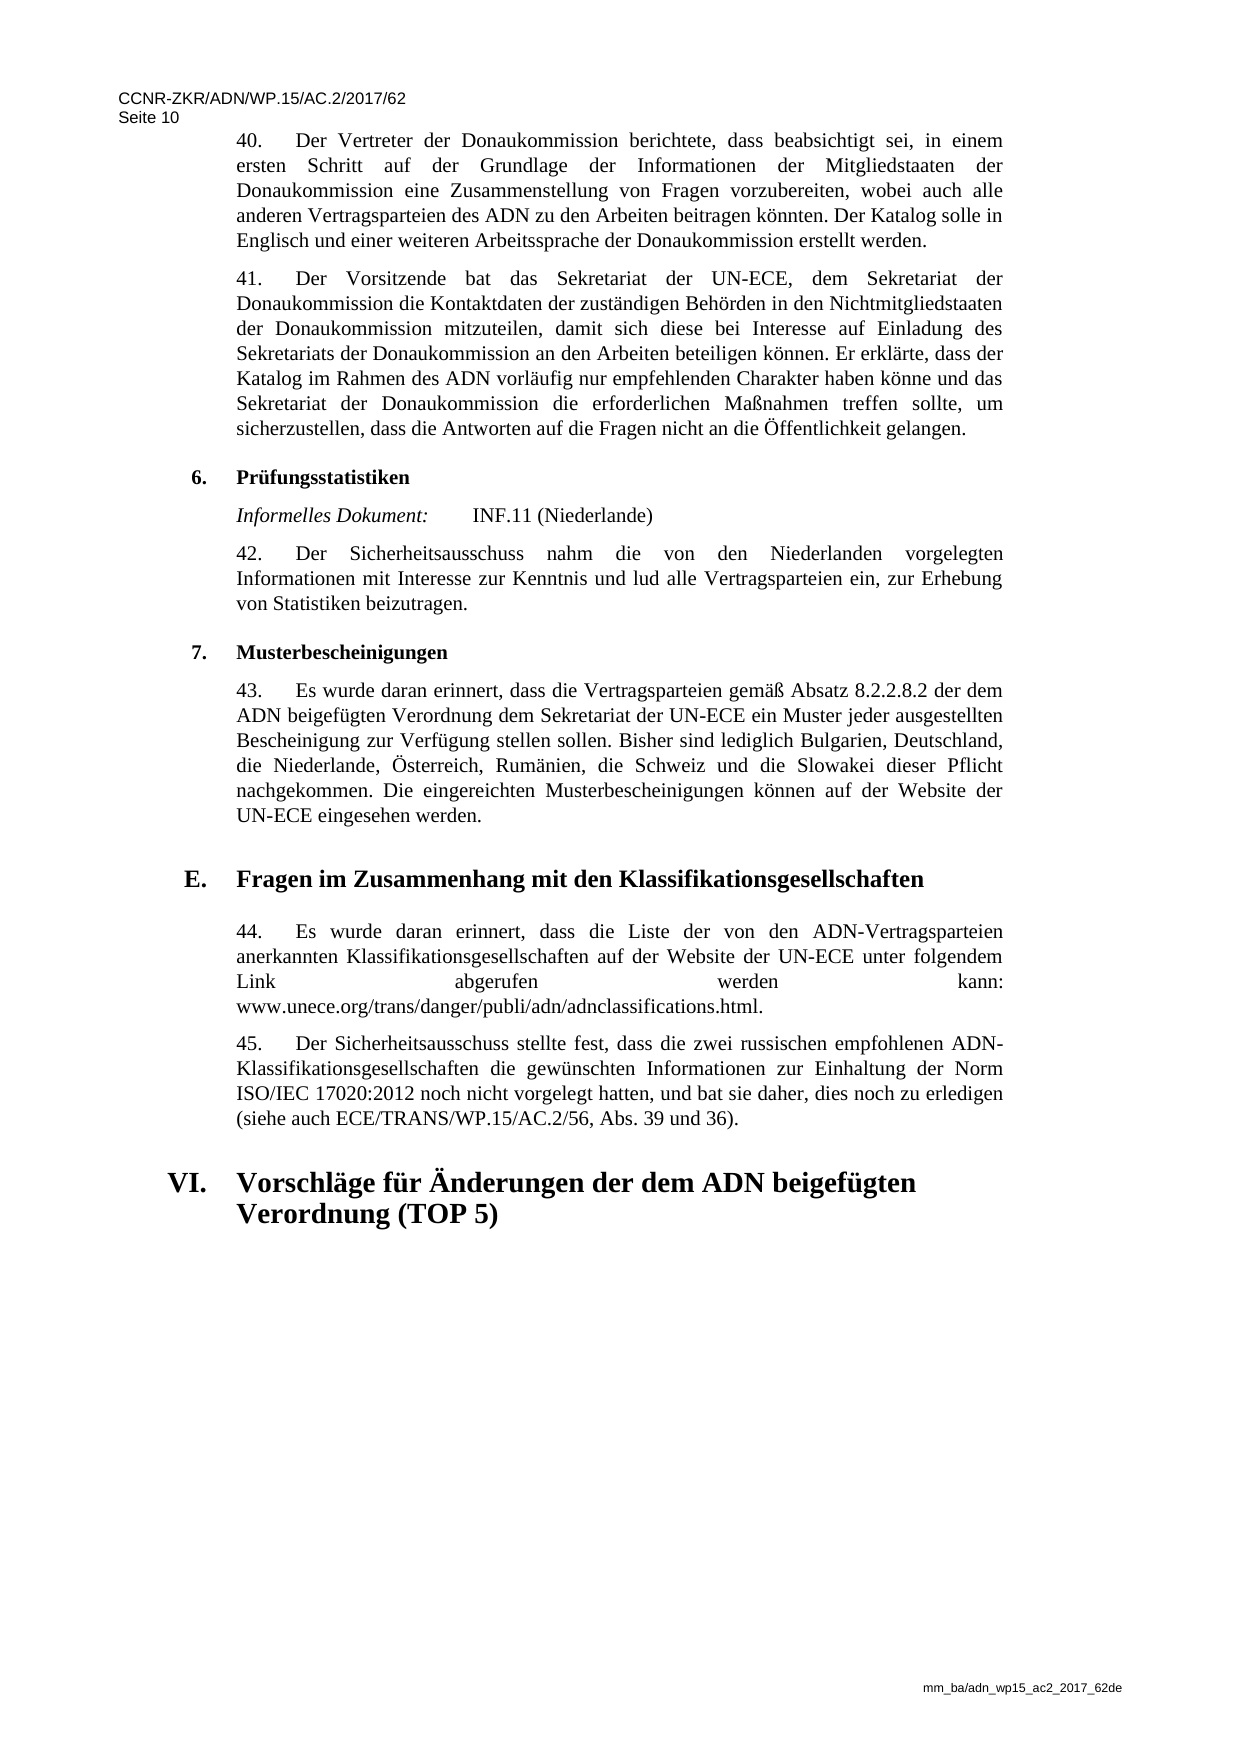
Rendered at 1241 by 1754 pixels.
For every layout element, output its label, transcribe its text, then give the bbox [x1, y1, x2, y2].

text 44. Es wurde daran erinnert, dass die Liste der von den ADN-Vertragsparteien anerkannten Klassifikationsgesellschaften auf der Website der UN-ECE unter folgendem Link abgerufen werden kann: www.unece.org/trans/danger/publi/adn/adnclassifications.html. [236, 918, 1004, 1018]
text Informelles Dokument: INF.11 (Niederlande) [236, 502, 1004, 527]
text VI. Vorschläge für Änderungen der dem ADN beigefügten Verordnung (TOP 5) [118, 1168, 1004, 1230]
text 41. Der Vorsitzende bat das Sekretariat der UN-ECE, dem Sekretariat der Donaukommission die Kontaktdaten der zuständigen Behörden in den Nichtmitgliedstaaten der Donaukommission mitzuteilen, damit sich diese bei Interesse auf Einladung des Sekretariats der Donaukommission an den Arbeiten beteiligen können. Er erklärte, dass der Katalog im Rahmen des ADN vorläufig nur empfehlenden Charakter haben könne und das Sekretariat der Donaukommission die erforderlichen Maßnahmen treffen sollte, um sicherzustellen, dass die Antworten auf die Fragen nicht an die Öffentlichkeit gelangen. [236, 264, 1004, 439]
text 6. Prüfungsstatistiken [118, 464, 1004, 489]
text 40. Der Vertreter der Donaukommission berichtete, dass beabsichtigt sei, in einem ersten Schritt auf der Grundlage der Informationen der Mitgliedstaaten der Donaukommission eine Zusammenstellung von Fragen vorzubereiten, wobei auch alle anderen Vertragsparteien des ADN zu den Arbeiten beitragen könnten. Der Katalog solle in Englisch und einer weiteren Arbeitssprache der Donaukommission erstellt werden. [236, 127, 1004, 252]
text 42. Der Sicherheitsausschuss nahm die von den Niederlanden vorgelegten Informationen mit Interesse zur Kenntnis und lud alle Vertragsparteien ein, zur Erhebung von Statistiken beizutragen. [236, 539, 1004, 614]
text 7. Musterbescheinigungen [118, 639, 1004, 664]
text 45. Der Sicherheitsausschuss stellte fest, dass die zwei russischen empfohlenen ADN-Klassifikationsgesellschaften die gewünschten Informationen zur Einhaltung der Norm ISO/IEC 17020:2012 noch nicht vorgelegt hatten, und bat sie daher, dies noch zu erledigen (siehe auch ECE/TRANS/WP.15/AC.2/56, Abs. 39 und 36). [236, 1030, 1004, 1130]
text E. Fragen im Zusammenhang mit den Klassifikationsgesellschaften [118, 864, 1004, 893]
text 43. Es wurde daran erinnert, dass die Vertragsparteien gemäß Absatz 8.2.2.8.2 der dem ADN beigefügten Verordnung dem Sekretariat der UN-ECE ein Muster jeder ausgestellten Bescheinigung zur Verfügung stellen sollen. Bisher sind lediglich Bulgarien, Deutschland, die Niederlande, Österreich, Rumänien, die Schweiz und die Slowakei dieser Pflicht nachgekommen. Die eingereichten Musterbescheinigungen können auf der Website der UN-ECE eingesehen werden. [236, 677, 1004, 827]
